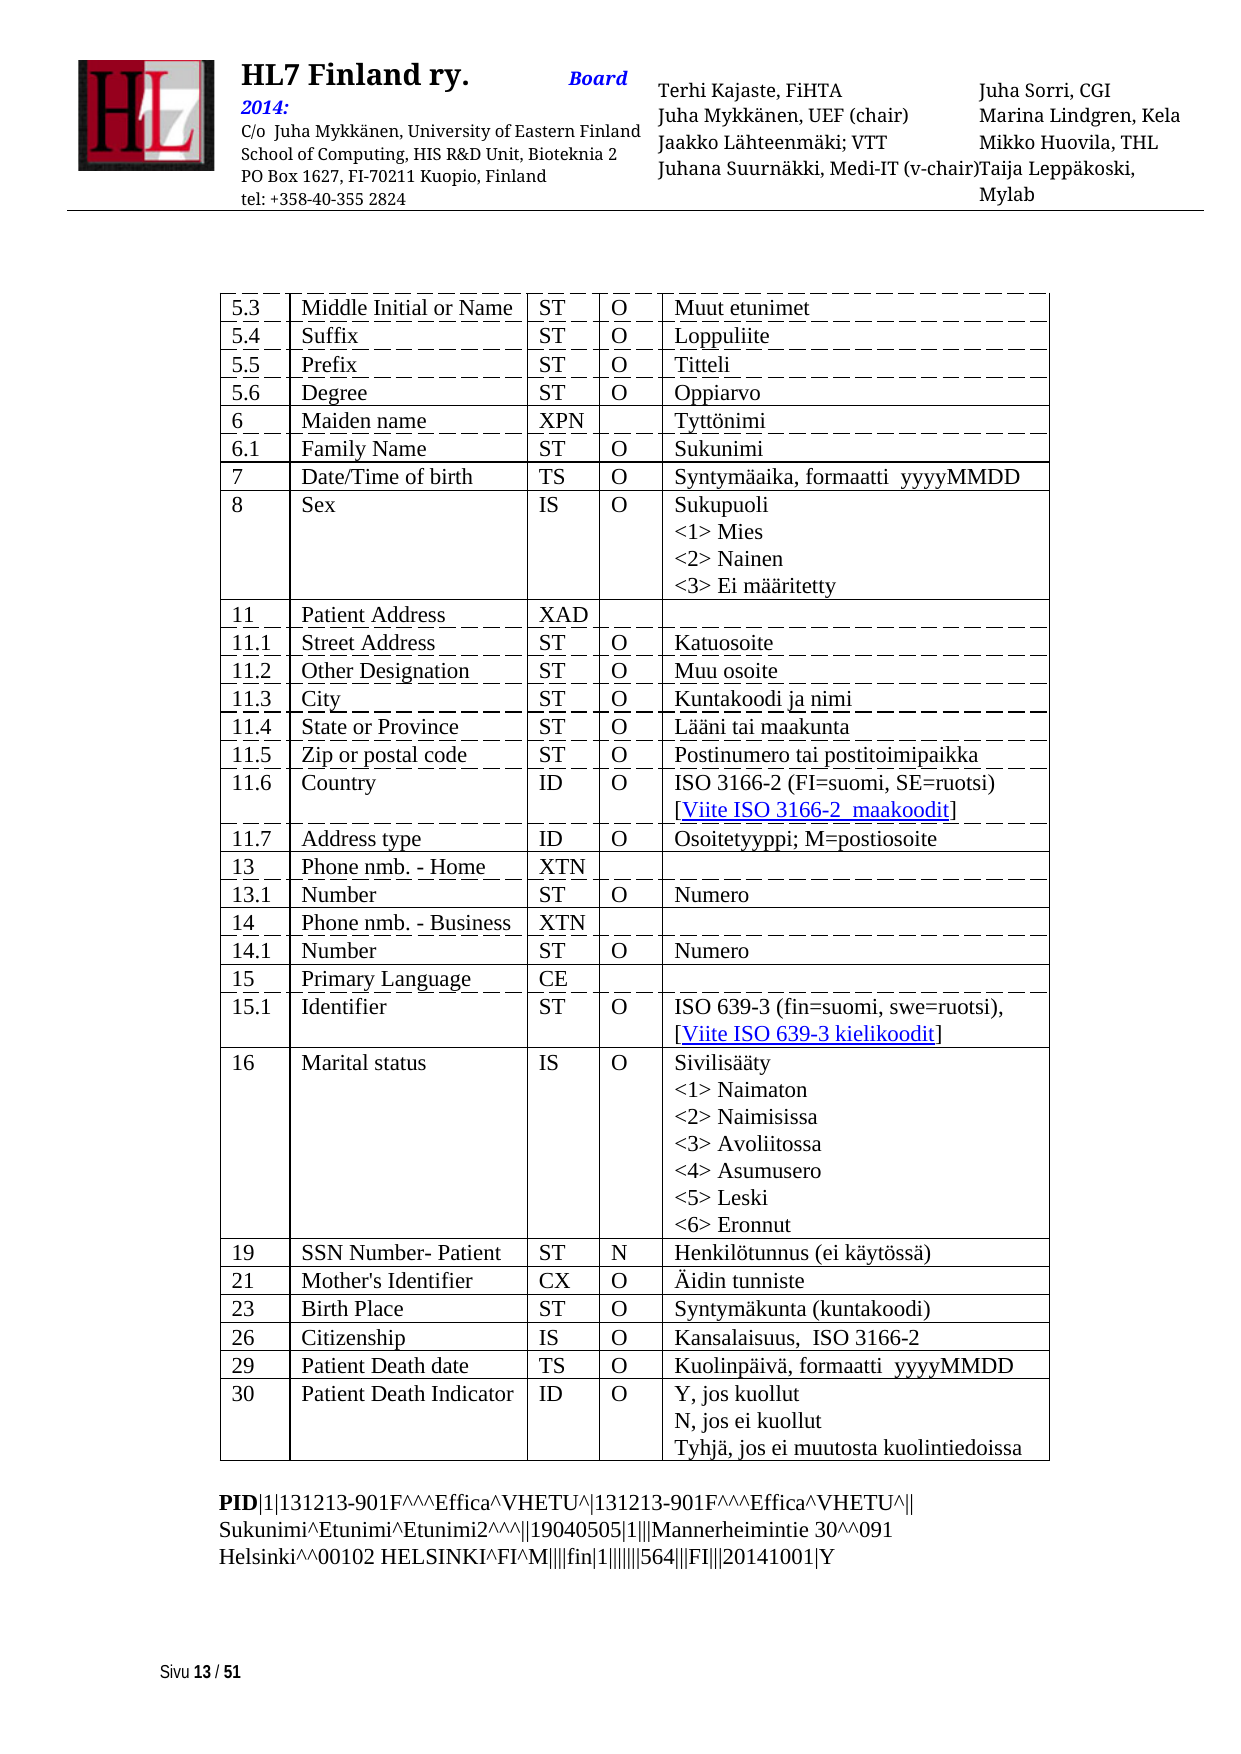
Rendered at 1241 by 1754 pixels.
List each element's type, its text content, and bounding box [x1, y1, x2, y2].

table_cell [663, 600, 1049, 627]
table_cell Family Name [291, 433, 527, 461]
table_cell Henkilötunnus (ei käytössä) [663, 1239, 1049, 1266]
table_cell O [600, 491, 662, 599]
table_cell 6 [221, 406, 289, 433]
table_cell Prefix [291, 349, 527, 377]
table_cell Other Designation [291, 655, 527, 683]
table_cell O [600, 1295, 662, 1322]
table_cell Phone nmb. - Business [291, 908, 527, 935]
table_cell ST [528, 1239, 599, 1266]
table_cell O [600, 1048, 662, 1237]
table_cell O [600, 377, 662, 405]
table_cell ST [528, 740, 599, 768]
table_cell 5.5 [221, 349, 289, 377]
table_cell 30 [221, 1379, 289, 1460]
table_cell Tyttönimi [663, 406, 1049, 433]
table_cell Patient Address [291, 600, 527, 627]
table_cell O [600, 349, 662, 377]
table_cell 11 [221, 600, 289, 627]
table_cell [600, 908, 662, 935]
table_cell O [600, 1267, 662, 1294]
table_cell Äidin tunniste [663, 1267, 1049, 1294]
table_cell 23 [221, 1295, 289, 1322]
table_cell CE [528, 965, 599, 992]
table_cell ST [528, 711, 599, 739]
table_cell XAD [528, 600, 599, 627]
table_cell Maiden name [291, 406, 527, 433]
table_cell O [600, 293, 662, 321]
table_cell IS [528, 1323, 599, 1350]
table_cell SSN Number- Patient [291, 1239, 527, 1266]
table_cell ISO 639-3 (fin=suomi, swe=ruotsi), [Viite ISO 639-3 kielikoodit] [663, 992, 1049, 1047]
table_cell O [600, 655, 662, 683]
table_cell ID [528, 823, 599, 851]
table_cell 5.4 [221, 321, 289, 349]
table_cell Numero [663, 879, 1049, 907]
table_cell TS [528, 1351, 599, 1378]
table_cell Address type [291, 823, 527, 851]
table_cell Phone nmb. - Home [291, 852, 527, 879]
table_cell Katuosoite [663, 627, 1049, 655]
table_cell Number [291, 879, 527, 907]
table_cell O [600, 463, 662, 489]
table_cell Numero [663, 935, 1049, 963]
table_cell TS [528, 463, 599, 489]
table_cell 11.7 [221, 823, 289, 851]
table_cell Y, jos kuollut N, jos ei kuollut Tyhjä, jos ei muutosta kuolintiedoissa [663, 1379, 1049, 1460]
table_cell Suffix [291, 321, 527, 349]
table_cell XPN [528, 406, 599, 433]
table_cell 26 [221, 1323, 289, 1350]
table_cell State or Province [291, 711, 527, 739]
table_cell 11.3 [221, 683, 289, 711]
table_cell [600, 406, 662, 433]
table_cell Titteli [663, 349, 1049, 377]
table_cell 8 [221, 491, 289, 599]
table_cell Street Address [291, 627, 527, 655]
table_cell ST [528, 879, 599, 907]
table_cell ST [528, 433, 599, 461]
table_cell 21 [221, 1267, 289, 1294]
table_cell O [600, 935, 662, 963]
table_cell Kansalaisuus, ISO 3166-2 [663, 1323, 1049, 1350]
table_cell ST [528, 992, 599, 1047]
table_cell O [600, 321, 662, 349]
table_cell O [600, 740, 662, 768]
table_cell ST [528, 293, 599, 321]
table_cell N [600, 1239, 662, 1266]
table_cell 11.6 [221, 768, 289, 823]
table_cell 6.1 [221, 433, 289, 461]
table_cell ST [528, 627, 599, 655]
table_cell Zip or postal code [291, 740, 527, 768]
table_cell Citizenship [291, 1323, 527, 1350]
table_cell Syntymäkunta (kuntakoodi) [663, 1295, 1049, 1322]
table_cell Sukupuoli <1> Mies <2> Nainen <3> Ei määritetty [663, 491, 1049, 599]
table_cell Postinumero tai postitoimipaikka [663, 740, 1049, 768]
table_cell 16 [221, 1048, 289, 1237]
table_cell Birth Place [291, 1295, 527, 1322]
picture [78, 60, 215, 171]
table_cell Lääni tai maakunta [663, 711, 1049, 739]
table_cell Middle Initial or Name [291, 293, 527, 321]
table_cell Number [291, 935, 527, 963]
table_cell 15 [221, 965, 289, 992]
table_cell 13 [221, 852, 289, 879]
table_cell 11.5 [221, 740, 289, 768]
table_cell [600, 965, 662, 992]
table_cell Date/Time of birth [291, 463, 527, 489]
table_cell Mother's Identifier [291, 1267, 527, 1294]
table_cell O [600, 1351, 662, 1378]
table_cell Identifier [291, 992, 527, 1047]
table_cell 14.1 [221, 935, 289, 963]
table_cell ST [528, 377, 599, 405]
text PID|1|131213-901F^^^Effica^VHETU^|131213-901F^^^Effica^VHETU^||Sukunimi^Etunimi^Etunimi2^^^||19040505|1|||Mannerheimintie 30^^091 Helsinki^^00102 HELSINKI^FI^M||||fin|1|||||||564|||FI|||20141001|Y [218, 1488, 1051, 1570]
table_cell O [600, 823, 662, 851]
table_cell 11.1 [221, 627, 289, 655]
table_cell Osoitetyyppi; M=postiosoite [663, 823, 1049, 851]
table_cell 14 [221, 908, 289, 935]
table_cell Oppiarvo [663, 377, 1049, 405]
table_cell ID [528, 1379, 599, 1460]
table_cell O [600, 1379, 662, 1460]
table_cell Muut etunimet [663, 293, 1049, 321]
table_cell ST [528, 349, 599, 377]
table_cell O [600, 879, 662, 907]
table_cell XTN [528, 852, 599, 879]
table_cell ST [528, 321, 599, 349]
table_cell 29 [221, 1351, 289, 1378]
table_cell ST [528, 935, 599, 963]
table_cell [600, 852, 662, 879]
table_cell XTN [528, 908, 599, 935]
table_cell [663, 908, 1049, 935]
table_cell 5.6 [221, 377, 289, 405]
table_cell [600, 600, 662, 627]
table_cell 11.4 [221, 711, 289, 739]
table_cell CX [528, 1267, 599, 1294]
table_cell Marital status [291, 1048, 527, 1237]
table_cell O [600, 992, 662, 1047]
table_cell [663, 852, 1049, 879]
table_cell ID [528, 768, 599, 823]
table_cell 7 [221, 463, 289, 489]
table_cell IS [528, 491, 599, 599]
table_cell City [291, 683, 527, 711]
table_cell 15.1 [221, 992, 289, 1047]
table_cell Sex [291, 491, 527, 599]
table_cell O [600, 627, 662, 655]
table_cell ST [528, 683, 599, 711]
table_cell ISO 3166-2 (FI=suomi, SE=ruotsi) [Viite ISO 3166-2 maakoodit] [663, 768, 1049, 823]
table_cell ST [528, 1295, 599, 1322]
table_cell O [600, 683, 662, 711]
table_cell Country [291, 768, 527, 823]
table_cell O [600, 1323, 662, 1350]
table_cell 19 [221, 1239, 289, 1266]
table_cell Loppuliite [663, 321, 1049, 349]
table_cell O [600, 711, 662, 739]
table_cell O [600, 433, 662, 461]
table_cell Degree [291, 377, 527, 405]
table_cell Muu osoite [663, 655, 1049, 683]
table_cell 13.1 [221, 879, 289, 907]
table_cell Primary Language [291, 965, 527, 992]
table_cell [663, 965, 1049, 992]
table_cell O [600, 768, 662, 823]
table_cell 5.3 [221, 293, 289, 321]
table_cell ST [528, 655, 599, 683]
table_cell Kuolinpäivä, formaatti yyyyMMDD [663, 1351, 1049, 1378]
table_cell Patient Death date [291, 1351, 527, 1378]
table_cell 11.2 [221, 655, 289, 683]
table_cell Kuntakoodi ja nimi [663, 683, 1049, 711]
table_cell Syntymäaika, formaatti yyyyMMDD [663, 463, 1049, 489]
table_cell Sukunimi [663, 433, 1049, 461]
table_cell Patient Death Indicator [291, 1379, 527, 1460]
table_cell IS [528, 1048, 599, 1237]
table_cell Sivilisääty <1> Naimaton <2> Naimisissa <3> Avoliitossa <4> Asumusero <5> Leski <6> Eronnut [663, 1048, 1049, 1237]
